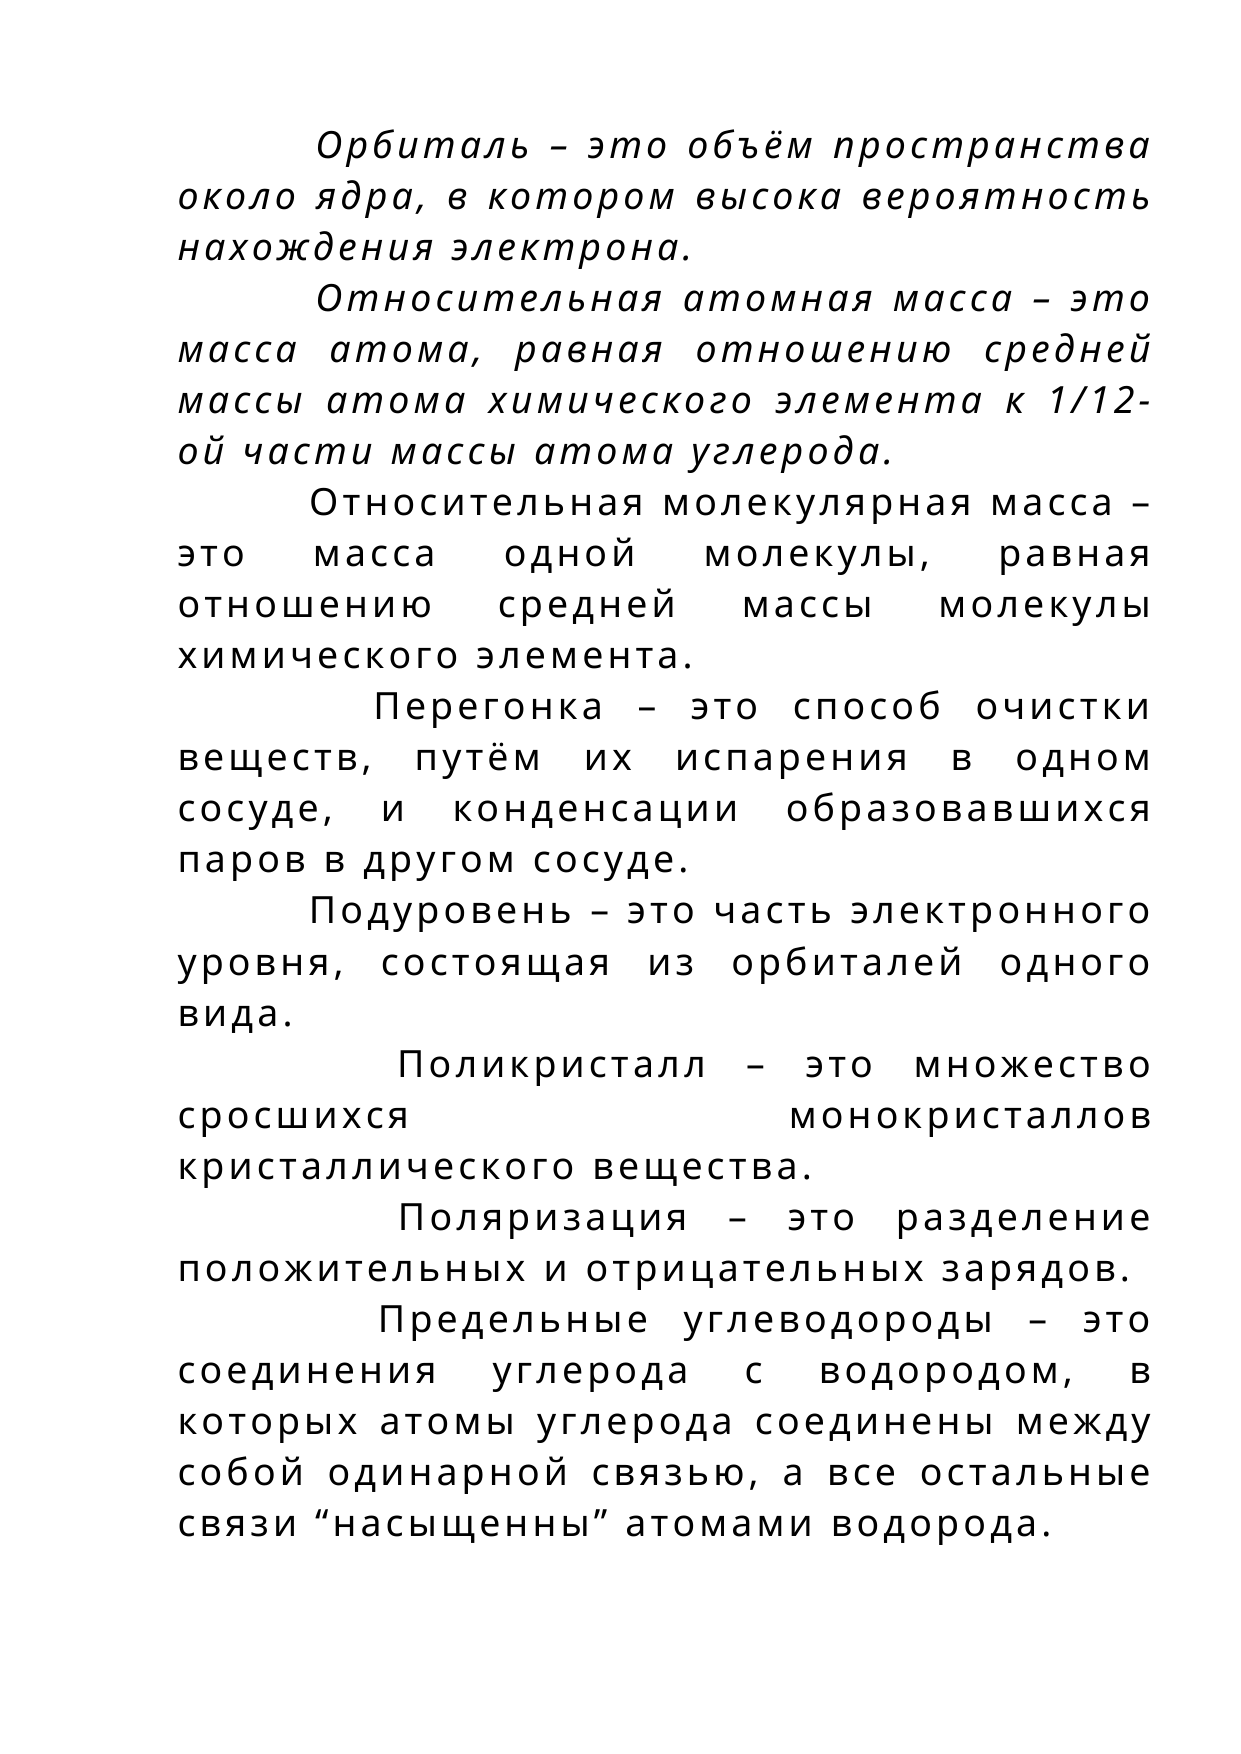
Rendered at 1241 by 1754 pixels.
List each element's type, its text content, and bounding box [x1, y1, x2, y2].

text Поляризация – это разделение положительных и отрицательных зарядов. [177, 1190, 1152, 1292]
text Орбиталь – это объём пространства около ядра, в котором высока вероятность нахождения электрона. [177, 118, 1152, 271]
text Относительная молекулярная масса – это масса одной молекулы, равная отношению средней массы молекулы химического элемента. [177, 475, 1152, 679]
text Относительная атомная масса – это масса атома, равная отношению средней массы атома химического элемента к 1/12-ой части массы атома углерода. [177, 271, 1152, 475]
text Поликристалл – это множество сросшихся монокристаллов кристаллического вещества. [177, 1037, 1152, 1190]
text Перегонка – это способ очистки веществ, путём их испарения в одном сосуде, и конденсации образовавшихся паров в другом сосуде. [177, 679, 1152, 884]
text Предельные углеводороды – это соединения углерода с водородом, в которых атомы углерода соединены между собой одинарной связью, а все остальные связи “насыщенны” атомами водорода. [177, 1292, 1152, 1547]
text Подуровень – это часть электронного уровня, состоящая из орбиталей одного вида. [177, 884, 1152, 1037]
